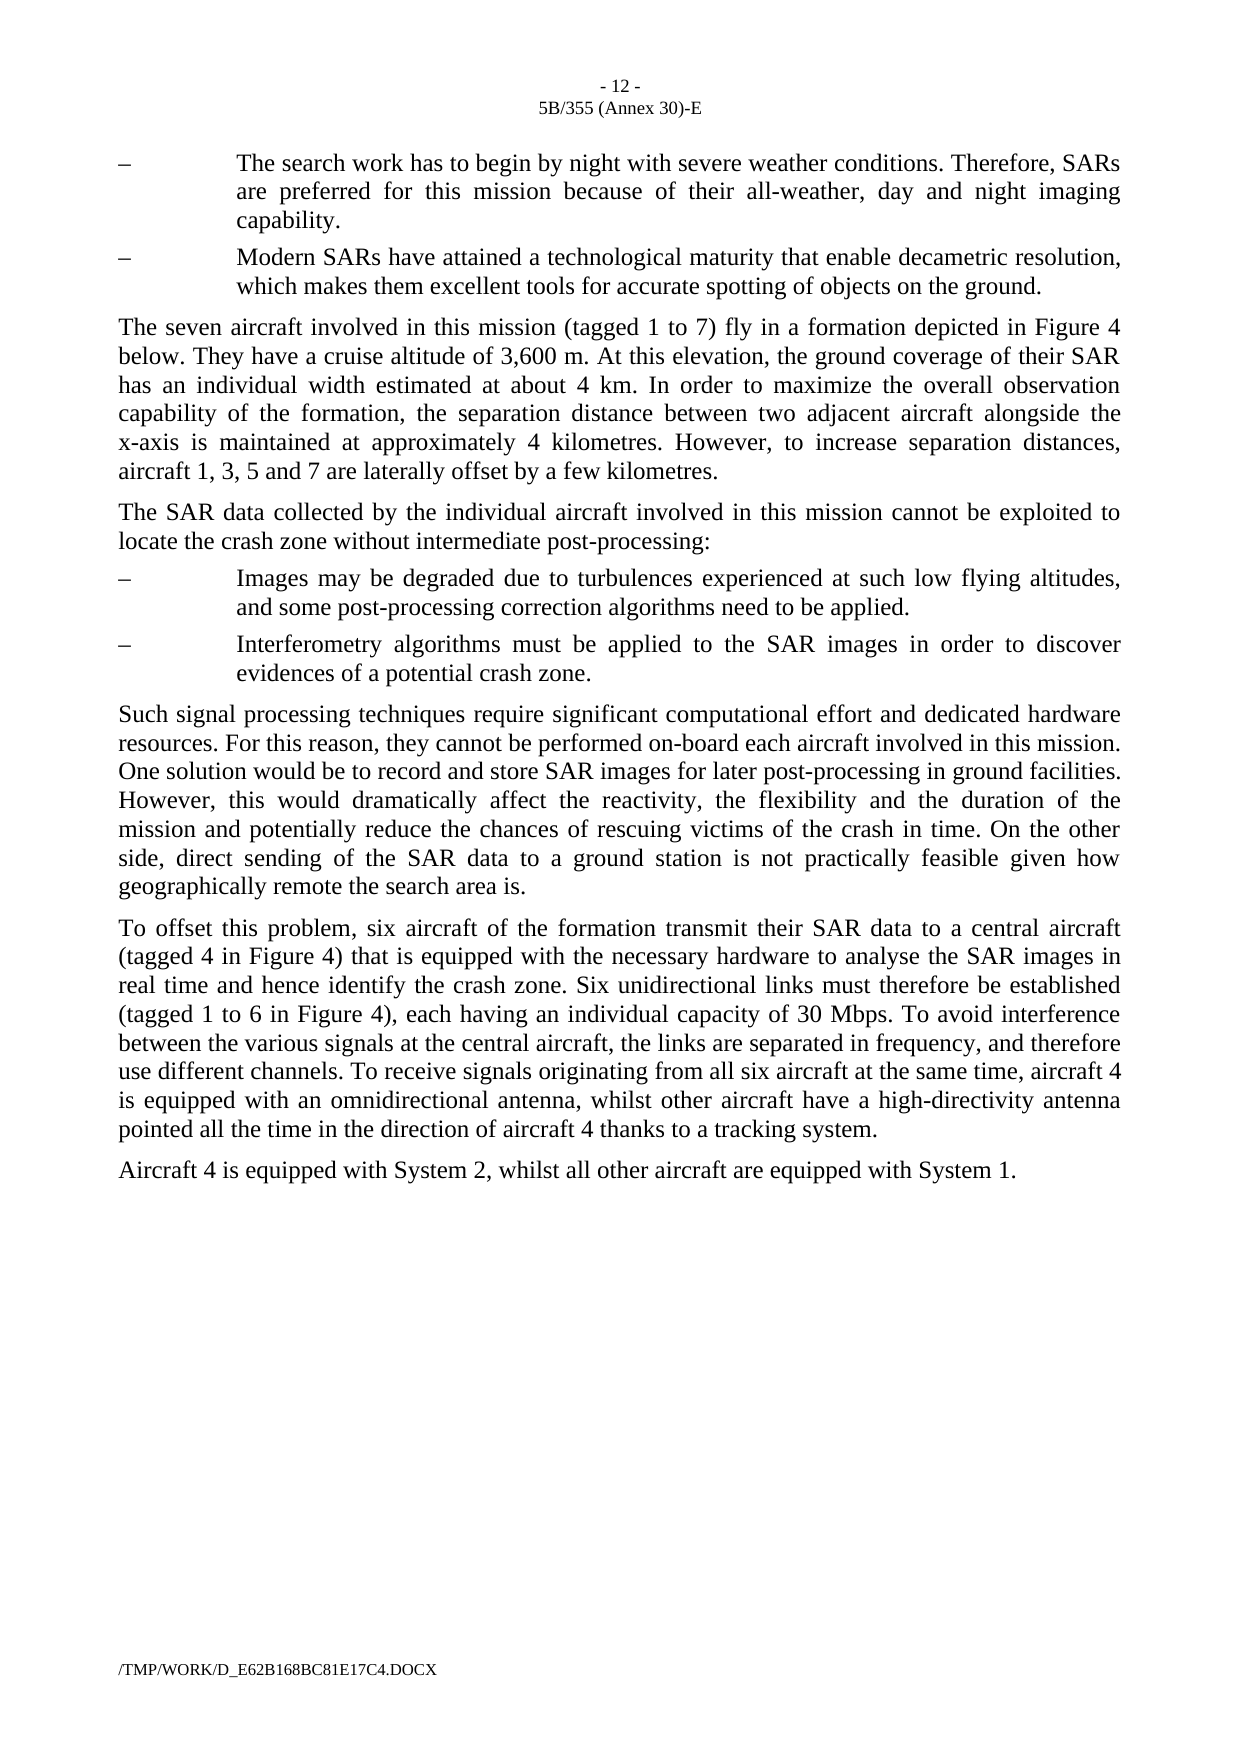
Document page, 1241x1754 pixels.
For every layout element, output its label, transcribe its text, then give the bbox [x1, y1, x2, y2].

text – The search work has to begin by night with severe weather conditions. Therefore, SARs are preferred for this mission because of their all-weather, day and night imaging capability. [118, 148, 1122, 234]
text – Images may be degraded due to turbulences experienced at such low flying altitudes, and some post-processing correction algorithms need to be applied. [118, 563, 1122, 621]
text The SAR data collected by the individual aircraft involved in this mission cannot be exploited to locate the crash zone without intermediate post-processing: [118, 497, 1122, 555]
text – Interferometry algorithms must be applied to the SAR images in order to discover evidences of a potential crash zone. [118, 629, 1122, 686]
text The seven aircraft involved in this mission (tagged 1 to 7) fly in a formation depicted in Figure 4 below. They have a cruise altitude of 3,600 m. At this elevation, the ground coverage of their SAR has an individual width estimated at about 4 km. In order to maximize the overall observation capability of the formation, the separation distance between two adjacent aircraft alongside the x-axis is maintained at approximately 4 kilometres. However, to increase separation distances, aircraft 1, 3, 5 and 7 are laterally offset by a few kilometres. [118, 312, 1122, 485]
text Such signal processing techniques require significant computational effort and dedicated hardware resources. For this reason, they cannot be performed on-board each aircraft involved in this mission. One solution would be to record and store SAR images for later post-processing in ground facilities. However, this would dramatically affect the reactivity, the flexibility and the duration of the mission and potentially reduce the chances of rescuing victims of the crash in time. On the other side, direct sending of the SAR data to a ground station is not practically feasible given how geographically remote the search area is. [118, 699, 1122, 900]
text To offset this problem, six aircraft of the formation transmit their SAR data to a central aircraft (tagged 4 in Figure 4) that is equipped with the necessary hardware to analyse the SAR images in real time and hence identify the crash zone. Six unidirectional links must therefore be established (tagged 1 to 6 in Figure 4), each having an individual capacity of 30 Mbps. To avoid interference between the various signals at the central aircraft, the links are separated in frequency, and therefore use different channels. To receive signals originating from all six aircraft at the same time, aircraft 4 is equipped with an omnidirectional antenna, whilst other aircraft have a high-directivity antenna pointed all the time in the direction of aircraft 4 thanks to a tracking system. [118, 913, 1122, 1143]
text – Modern SARs have attained a technological maturity that enable decametric resolution, which makes them excellent tools for accurate spotting of objects on the ground. [118, 242, 1122, 300]
text Aircraft 4 is equipped with System 2, whilst all other aircraft are equipped with System 1. [118, 1155, 1122, 1184]
